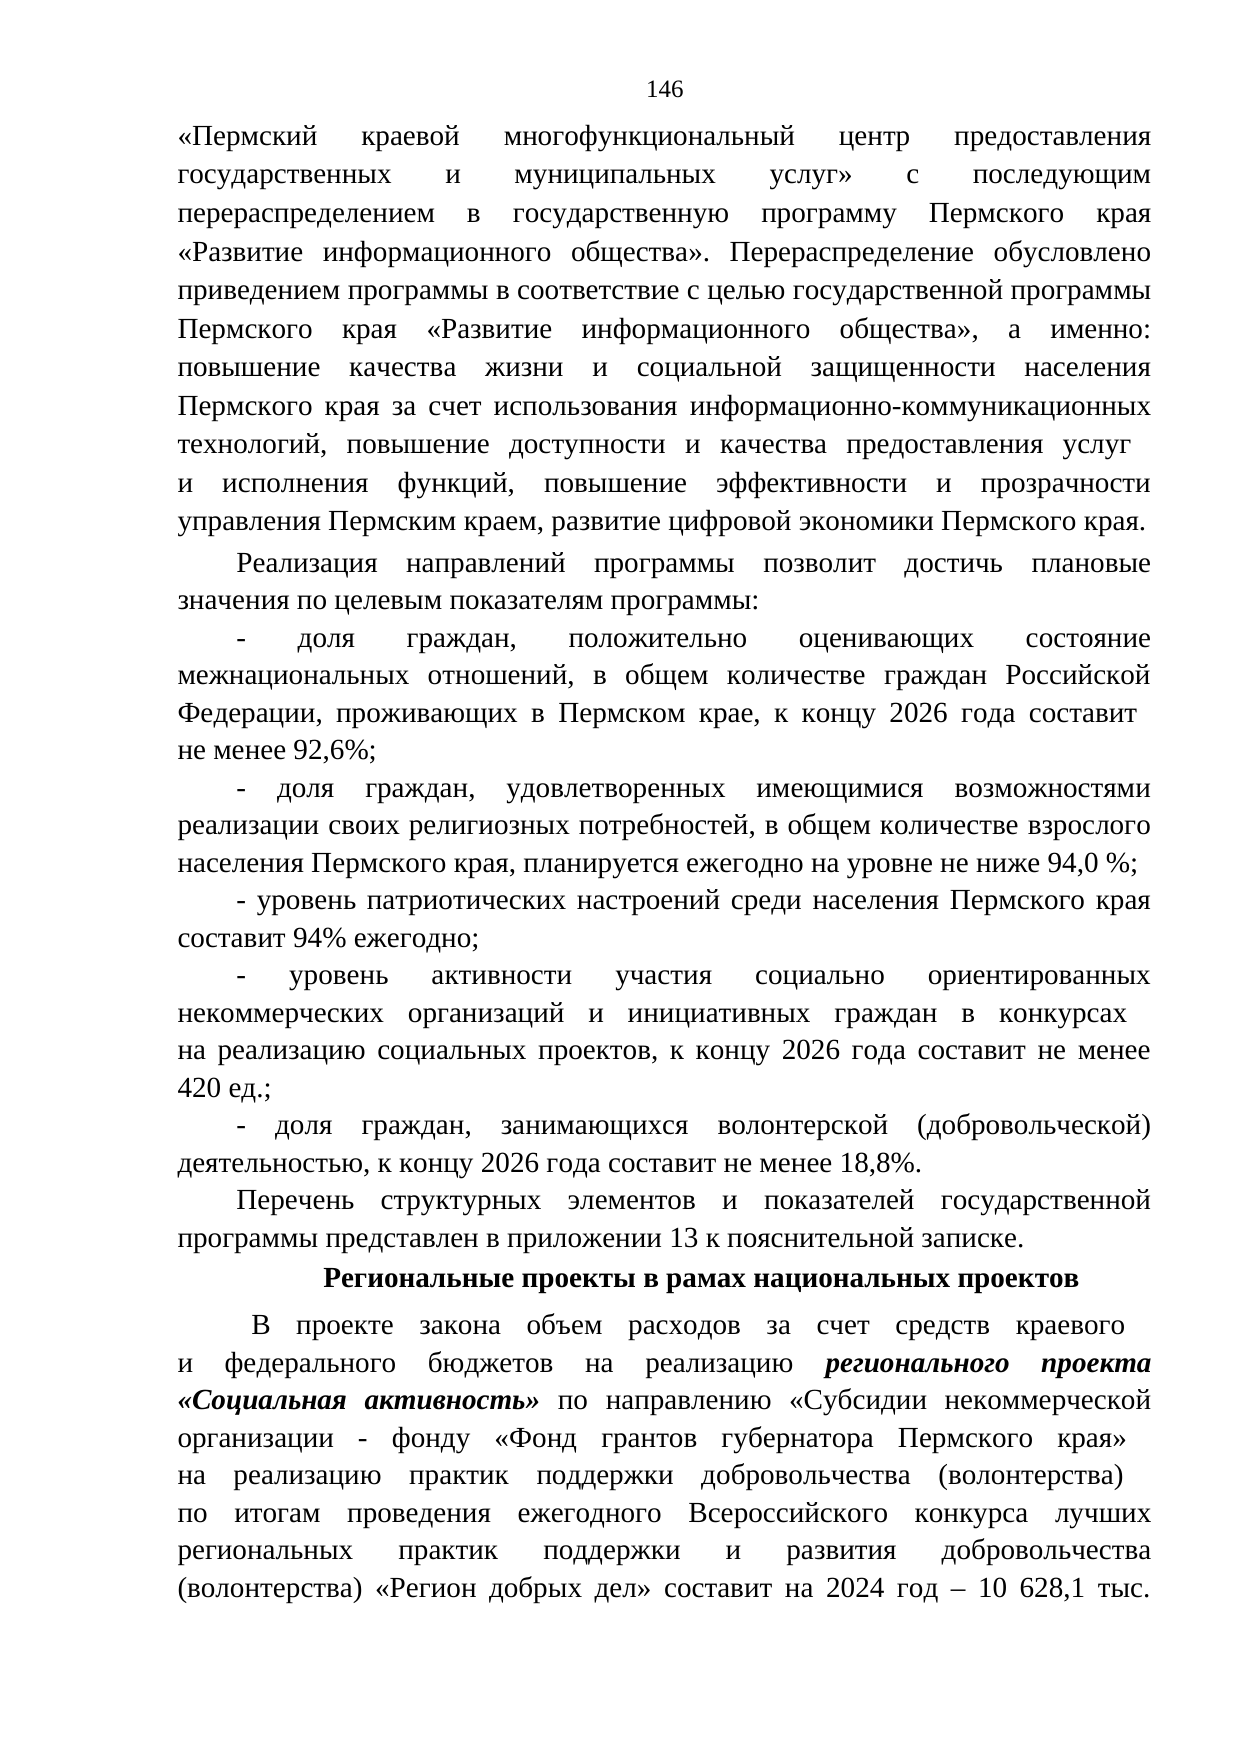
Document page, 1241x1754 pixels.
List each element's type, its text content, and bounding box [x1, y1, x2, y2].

text - уровень патриотических настроений среди населения Пермского края составит 94% ежегодно; [177, 879, 1152, 954]
text Региональные проекты в рамах национальных проектов [177, 1267, 1152, 1292]
text Реализация направлений программы позволит достичь плановые значения по целевым показателям программы: [177, 542, 1152, 617]
text - уровень активности участия социально ориентированных некоммерческих организаций и инициативных граждан в конкурсах на реализацию социальных проектов, к концу 2026 года составит не менее 420 ед.; [177, 954, 1152, 1104]
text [177, 118, 1152, 537]
text - доля граждан, занимающихся волонтерской (добровольческой) деятельностью, к концу 2026 года составит не менее 18,8%. [177, 1104, 1152, 1179]
text - доля граждан, удовлетворенных имеющимися возможностями реализации своих религиозных потребностей, в общем количестве взрослого населения Пермского края, планируется ежегодно на уровне не ниже 94,0 %; [177, 767, 1152, 879]
text Перечень структурных элементов и показателей государственной программы представлен в приложении 13 к пояснительной записке. [177, 1179, 1152, 1254]
text - доля граждан, положительно оценивающих состояние межнациональных отношений, в общем количестве граждан Российской Федерации, проживающих в Пермском крае, к концу 2026 года составит не менее 92,6%; [177, 617, 1152, 767]
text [177, 1304, 1152, 1604]
